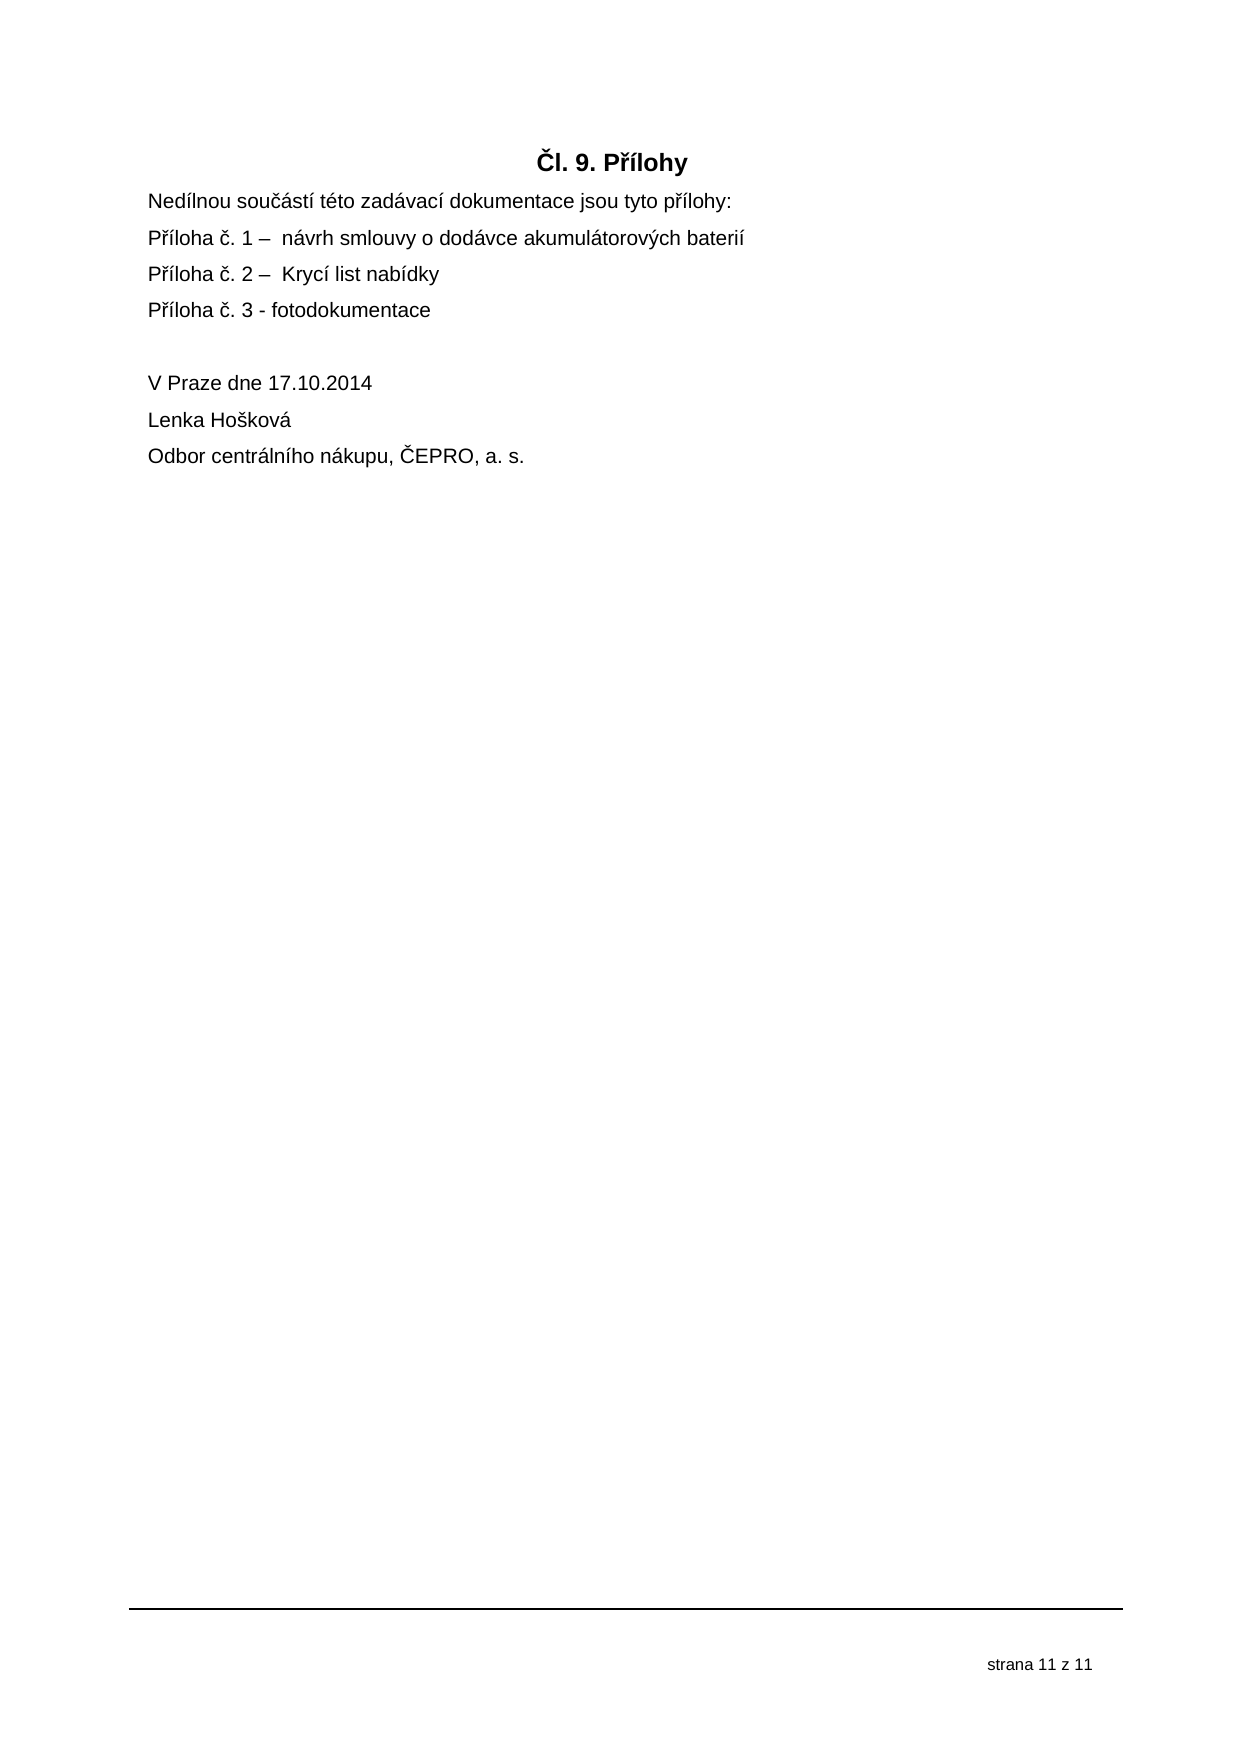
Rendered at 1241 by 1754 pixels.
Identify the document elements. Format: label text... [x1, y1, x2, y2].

text Příloha č. 1 – návrh smlouvy o dodávce akumulátorových baterií [148, 225, 1122, 249]
text Příloha č. 3 - fotodokumentace [148, 298, 1122, 322]
text Příloha č. 2 – Krycí list nabídky [148, 262, 1122, 286]
text Nedílnou součástí této zadávací dokumentace jsou tyto přílohy: [148, 189, 1122, 213]
text Lenka Hošková [148, 408, 1122, 432]
text V Praze dne 17.10.2014 [148, 371, 1122, 395]
text Přílohy [102, 148, 1122, 176]
text Odbor centrálního nákupu, ČEPRO, a. s. [148, 444, 1122, 468]
